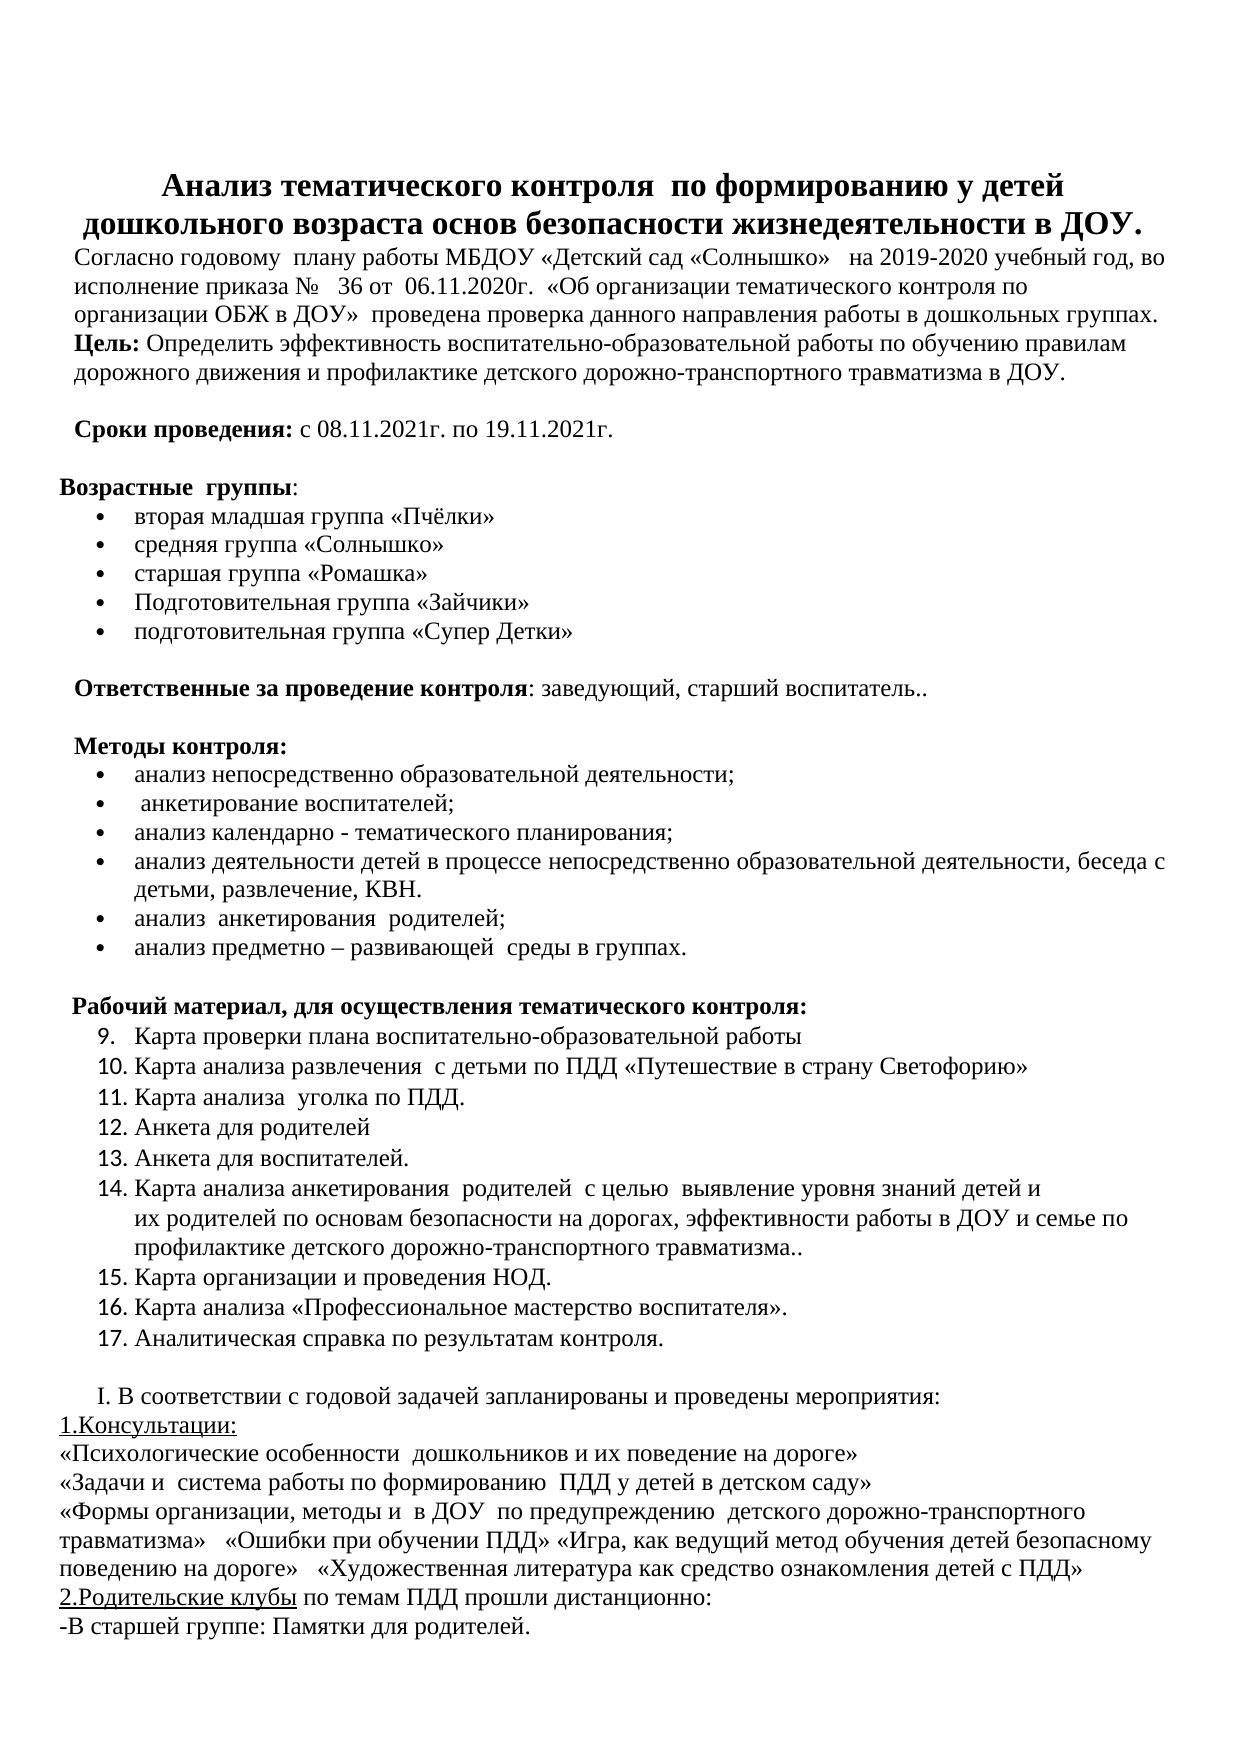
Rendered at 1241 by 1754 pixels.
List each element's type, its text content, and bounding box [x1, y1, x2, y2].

list анкетирование воспитателей; [97, 788, 1167, 817]
text Согласно годовому плану работы МБДОУ «Детский сад «Солнышко» на 2019-2020 учебный год, во исполнение приказа № 36 от 06.11.2020г. «Об организации тематического контроля по организации ОБЖ в ДОУ» проведена проверка данного направления работы в дошкольных группах. [74, 242, 1167, 328]
text «Психологические особенности дошкольников и их поведение на дороге» [59, 1438, 1178, 1467]
list анализ предметно – развивающей среды в группах. [97, 932, 1167, 961]
text Анализ тематического контроля по формированию у детей дошкольного возраста основ безопасности жизнедеятельности в ДОУ. [59, 165, 1167, 242]
text Возрастные группы: [59, 472, 1167, 501]
text -В старшей группе: Памятки для родителей. [59, 1611, 1196, 1640]
list Карта проверки плана воспитательно-образовательной работы [97, 1020, 1167, 1051]
text Цель: Определить эффективность воспитательно-образовательной работы по обучению правилам дорожного движения и профилактике детского дорожно-транспортного травматизма в ДОУ. [74, 328, 1167, 386]
list Анкета для воспитателей. [97, 1142, 1167, 1173]
list Карта анализа развлечения с детьми по ПДД «Путешествие в страну Светофорию» [97, 1051, 1167, 1081]
list Карта анализа уголка по ПДД. [97, 1081, 1167, 1112]
text Рабочий материал, для осуществления тематического контроля: [59, 991, 1167, 1020]
text I. В соответствии с годовой задачей запланированы и проведены мероприятия: [97, 1381, 1167, 1410]
list старшая группа «Ромашка» [97, 558, 1167, 587]
text «Задачи и система работы по формированию ПДД у детей в детском саду» [59, 1467, 1178, 1496]
text 2.Родительские клубы по темам ПДД прошли дистанционно: [59, 1582, 1196, 1611]
list средняя группа «Солнышко» [97, 529, 1167, 558]
text Методы контроля: [74, 731, 1167, 759]
list подготовительная группа «Супер Детки» [97, 616, 1167, 644]
list анализ непосредственно образовательной деятельности; [97, 759, 1167, 788]
list Аналитическая справка по результатам контроля. [97, 1322, 1167, 1352]
text Сроки проведения: с 08.11.2021г. по 19.11.2021г. [74, 414, 1167, 443]
list Карта анализа анкетирования родителей с целью выявление уровня знаний детей и их родителей по основам безопасности на дорогах, эффективности работы в ДОУ и семье по профилактике детского дорожно-транспортного травматизма.. [97, 1173, 1167, 1261]
text Ответственные за проведение контроля: заведующий, старший воспитатель.. [74, 673, 1167, 702]
list Анкета для родителей [97, 1112, 1167, 1142]
list Подготовительная группа «Зайчики» [97, 587, 1167, 616]
text «Формы организации, методы и в ДОУ по предупреждению детского дорожно-транспортного травматизма» «Ошибки при обучении ПДД» «Игра, как ведущий метод обучения детей безопасному поведению на дороге» «Художественная литература как средство ознакомления детей с ПДД» [59, 1496, 1178, 1582]
list анализ деятельности детей в процессе непосредственно образовательной деятельности, беседа с детьми, развлечение, КВН. [97, 846, 1167, 903]
text 1.Консультации: [59, 1410, 1167, 1438]
list Карта анализа «Профессиональное мастерство воспитателя». [97, 1291, 1167, 1322]
list Карта организации и проведения НОД. [97, 1261, 1167, 1291]
list анализ анкетирования родителей; [97, 903, 1167, 932]
list анализ календарно - тематического планирования; [97, 817, 1167, 846]
list вторая младшая группа «Пчёлки» [97, 501, 1167, 529]
